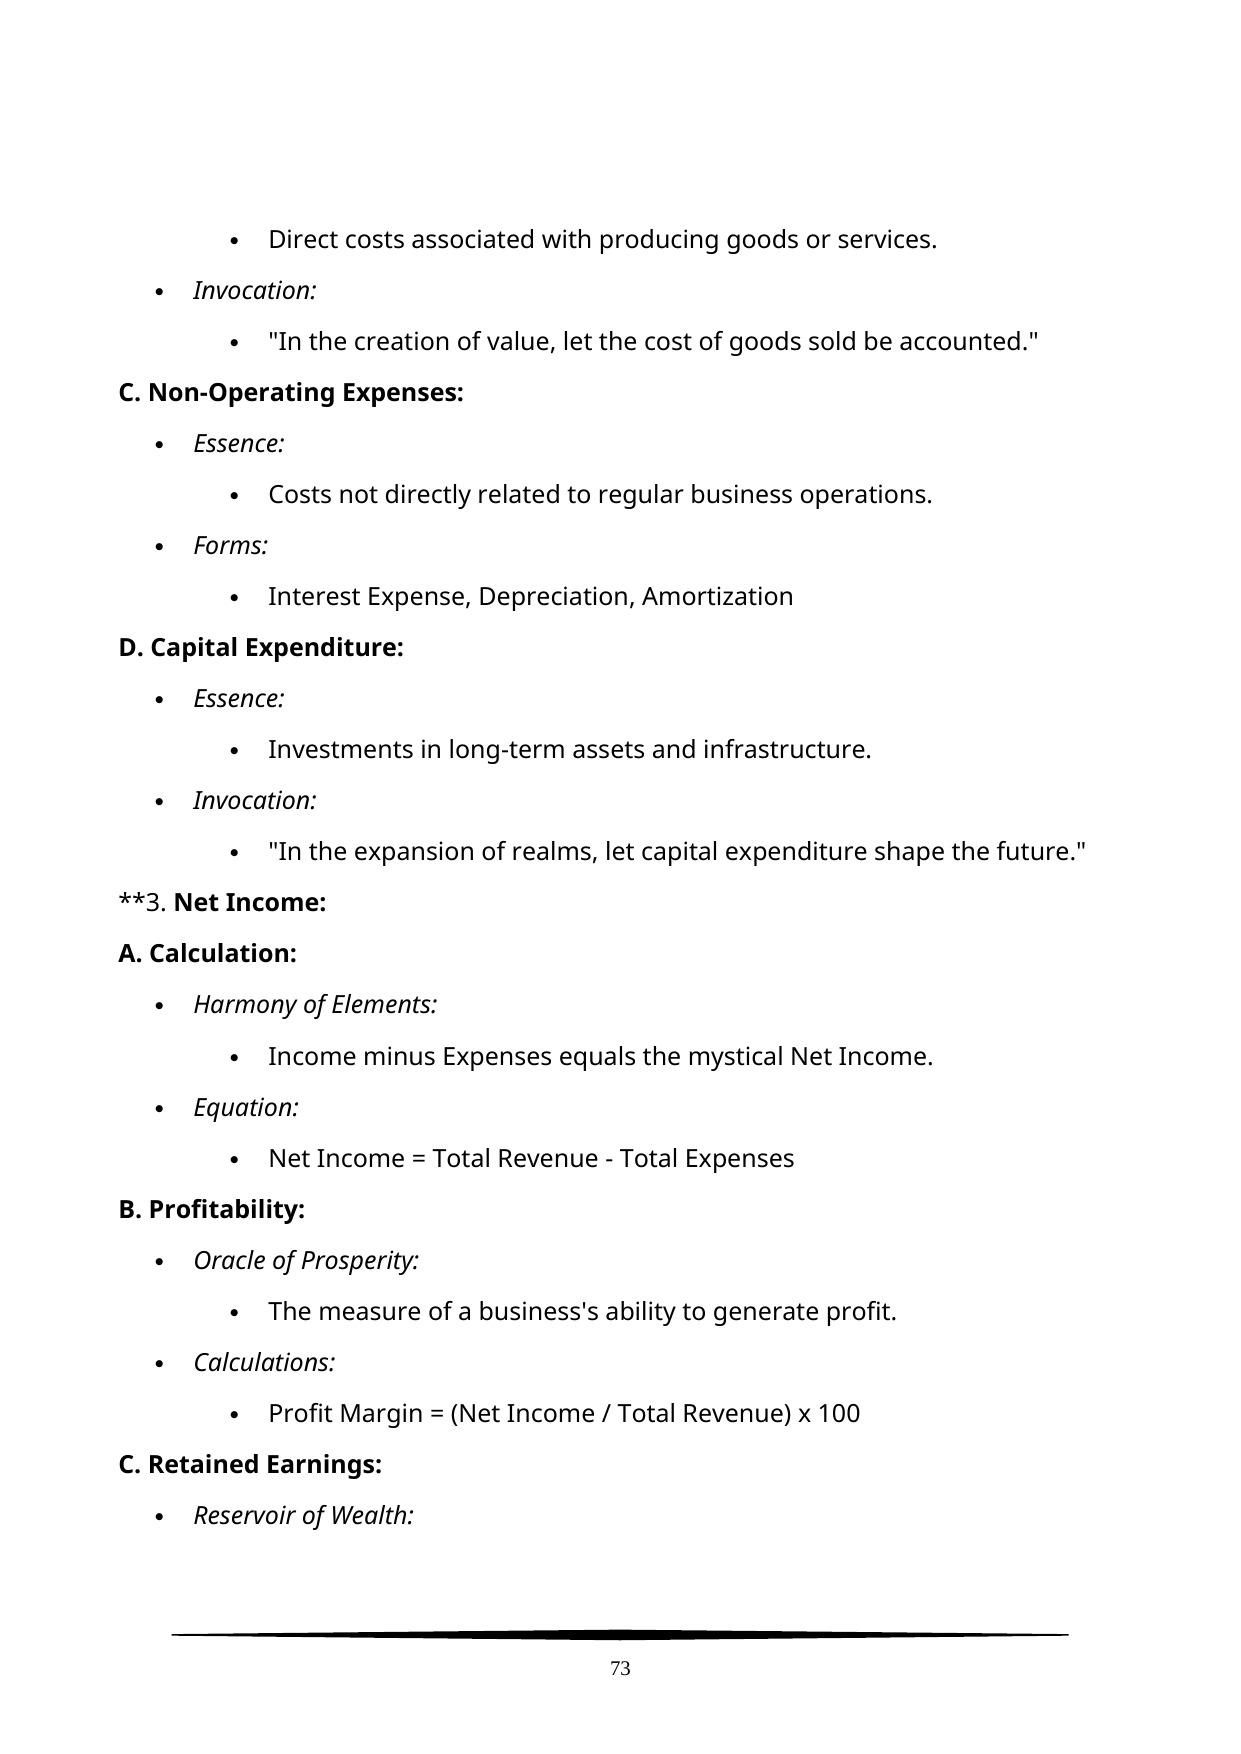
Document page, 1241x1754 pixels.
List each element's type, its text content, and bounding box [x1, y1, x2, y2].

list Oracle of Prosperity: [156, 1242, 1122, 1276]
list Costs not directly related to regular business operations. [231, 477, 1122, 511]
list Net Income = Total Revenue - Total Expenses [231, 1140, 1122, 1174]
text C. Retained Earnings: [118, 1447, 1122, 1481]
list "In the creation of value, let the cost of goods sold be accounted." [231, 324, 1122, 358]
list Calculations: [156, 1344, 1122, 1378]
list Invocation: [156, 783, 1122, 817]
list Invocation: [156, 273, 1122, 307]
text A. Calculation: [118, 936, 1122, 970]
list Essence: [156, 681, 1122, 715]
list Harmony of Elements: [156, 987, 1122, 1021]
list Investments in long-term assets and infrastructure. [231, 732, 1122, 766]
text **3. Net Income: [118, 885, 1122, 919]
list "In the expansion of realms, let capital expenditure shape the future." [231, 834, 1122, 868]
text B. Profitability: [118, 1191, 1122, 1225]
list Essence: [156, 426, 1122, 460]
text D. Capital Expenditure: [118, 630, 1122, 664]
list Forms: [156, 528, 1122, 562]
list Direct costs associated with producing goods or services. [231, 222, 1122, 256]
list Reservoir of Wealth: [156, 1498, 1122, 1532]
list Equation: [156, 1089, 1122, 1123]
list Interest Expense, Depreciation, Amortization [231, 579, 1122, 613]
list Profit Margin = (Net Income / Total Revenue) x 100 [231, 1396, 1122, 1429]
list The measure of a business's ability to generate profit. [231, 1293, 1122, 1327]
text C. Non-Operating Expenses: [118, 375, 1122, 409]
list Income minus Expenses equals the mystical Net Income. [231, 1038, 1122, 1072]
